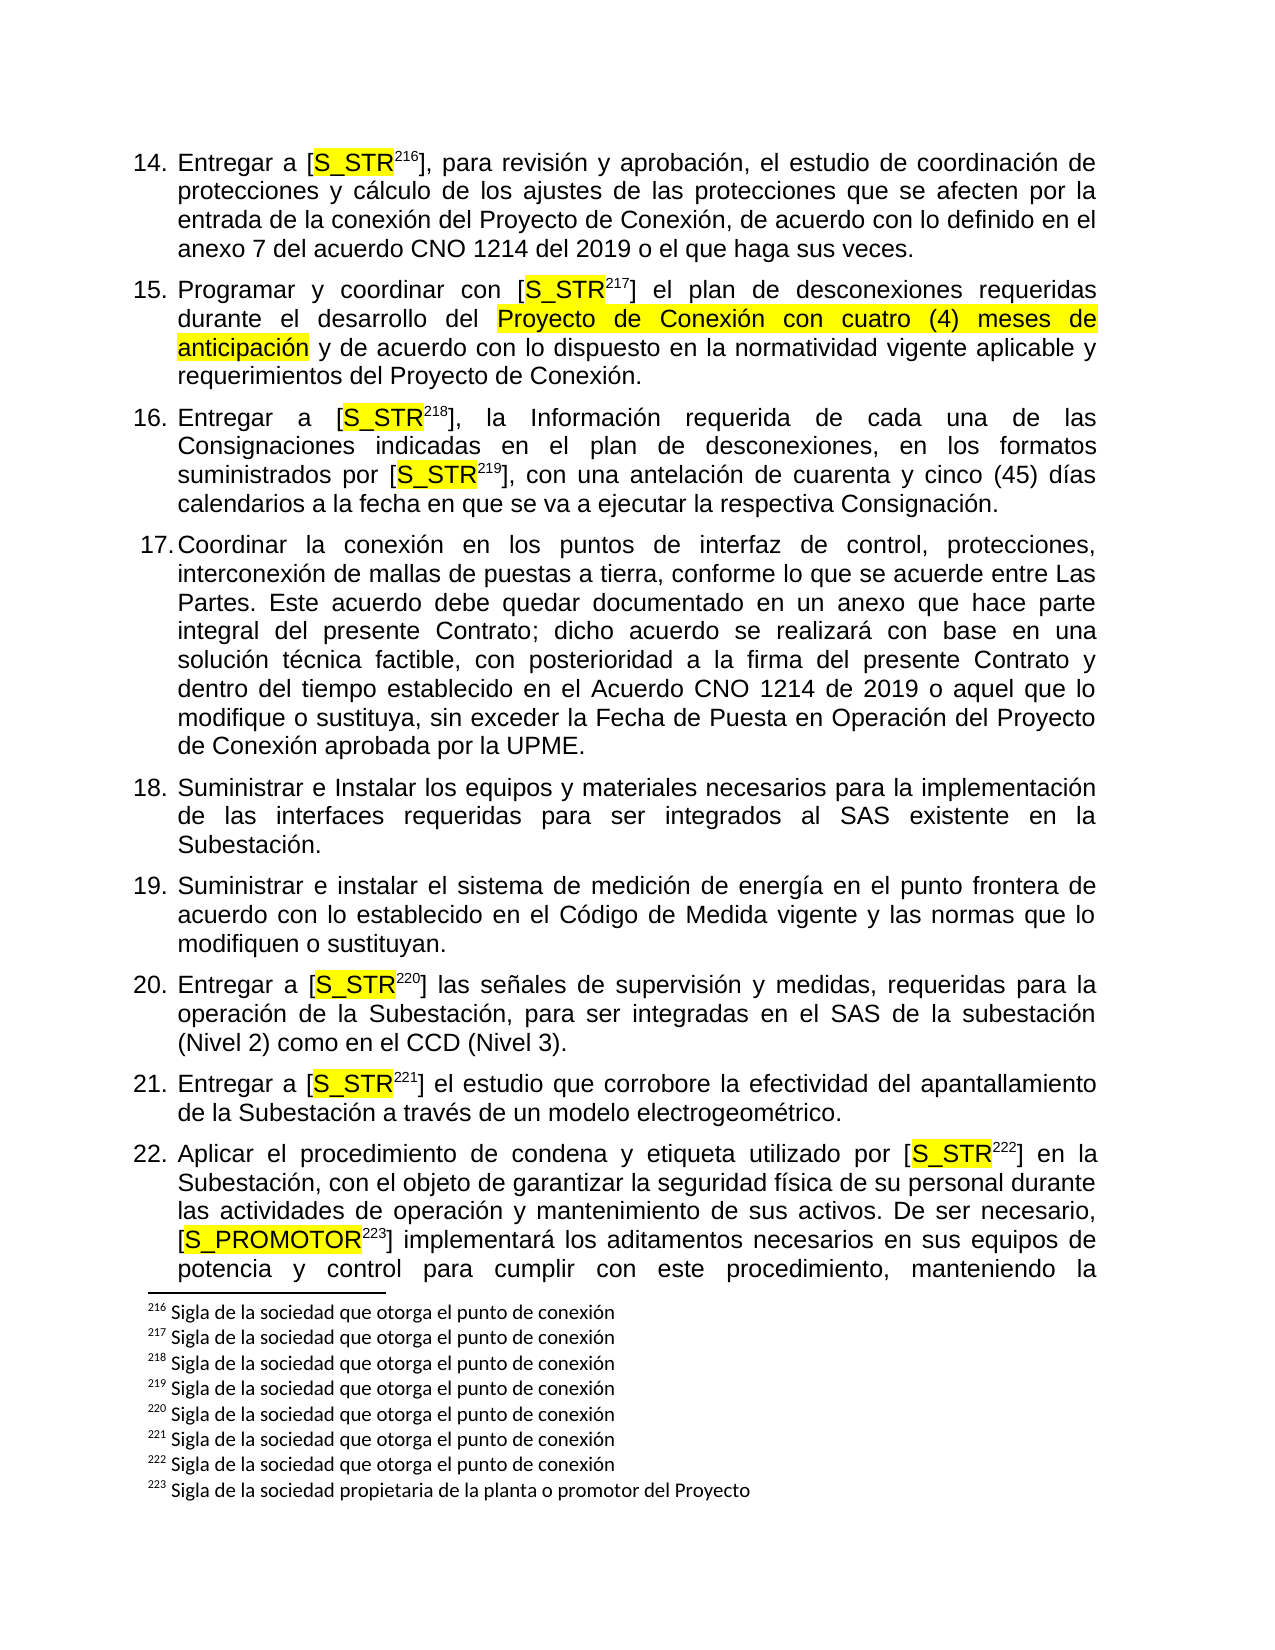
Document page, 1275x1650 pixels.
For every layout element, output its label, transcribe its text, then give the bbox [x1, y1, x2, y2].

list Entregar a [S_STR], la Información requerida de cada una de las Consignaciones indicadas en el plan de desconexiones, en los formatos suministrados por [S_STR], con una antelación de cuarenta y cinco (45) días calendarios a la fecha en que se va a ejecutar la respectiva Consignación. [133, 403, 1098, 518]
list Coordinar la conexión en los puntos de interfaz de control, protecciones, interconexión de mallas de puestas a tierra, conforme lo que se acuerde entre Las Partes. Este acuerdo debe quedar documentado en un anexo que hace parte integral del presente Contrato; dicho acuerdo se realizará con base en una solución técnica factible, con posterioridad a la firma del presente Contrato y dentro del tiempo establecido en el Acuerdo CNO 1214 de 2019 o aquel que lo modifique o sustituya, sin exceder la Fecha de Puesta en Operación del Proyecto de Conexión aprobada por la UPME. [140, 530, 1098, 760]
list Suministrar e instalar el sistema de medición de energía en el punto frontera de acuerdo con lo establecido en el Código de Medida vigente y las normas que lo modifiquen o sustituyan. [133, 871, 1098, 958]
list Entregar a [S_STR] el estudio que corrobore la efectividad del apantallamiento de la Subestación a través de un modelo electrogeométrico. [133, 1069, 1098, 1126]
list Programar y coordinar con [S_STR] el plan de desconexiones requeridas durante el desarrollo del Proyecto de Conexión con cuatro (4) meses de anticipación y de acuerdo con lo dispuesto en la normatividad vigente aplicable y requerimientos del Proyecto de Conexión. [133, 275, 1098, 390]
list Entregar a [S_STR] las señales de supervisión y medidas, requeridas para la operación de la Subestación, para ser integradas en el SAS de la subestación (Nivel 2) como en el CCD (Nivel 3). [133, 970, 1098, 1056]
list Suministrar e Instalar los equipos y materiales necesarios para la implementación de las interfaces requeridas para ser integrados al SAS existente en la Subestación. [133, 773, 1098, 859]
list Entregar a [S_STR], para revisión y aprobación, el estudio de coordinación de protecciones y cálculo de los ajustes de las protecciones que se afecten por la entrada de la conexión del Proyecto de Conexión, de acuerdo con lo definido en el anexo 7 del acuerdo CNO 1214 del 2019 o el que haga sus veces. [133, 148, 1098, 263]
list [133, 1139, 1098, 1283]
